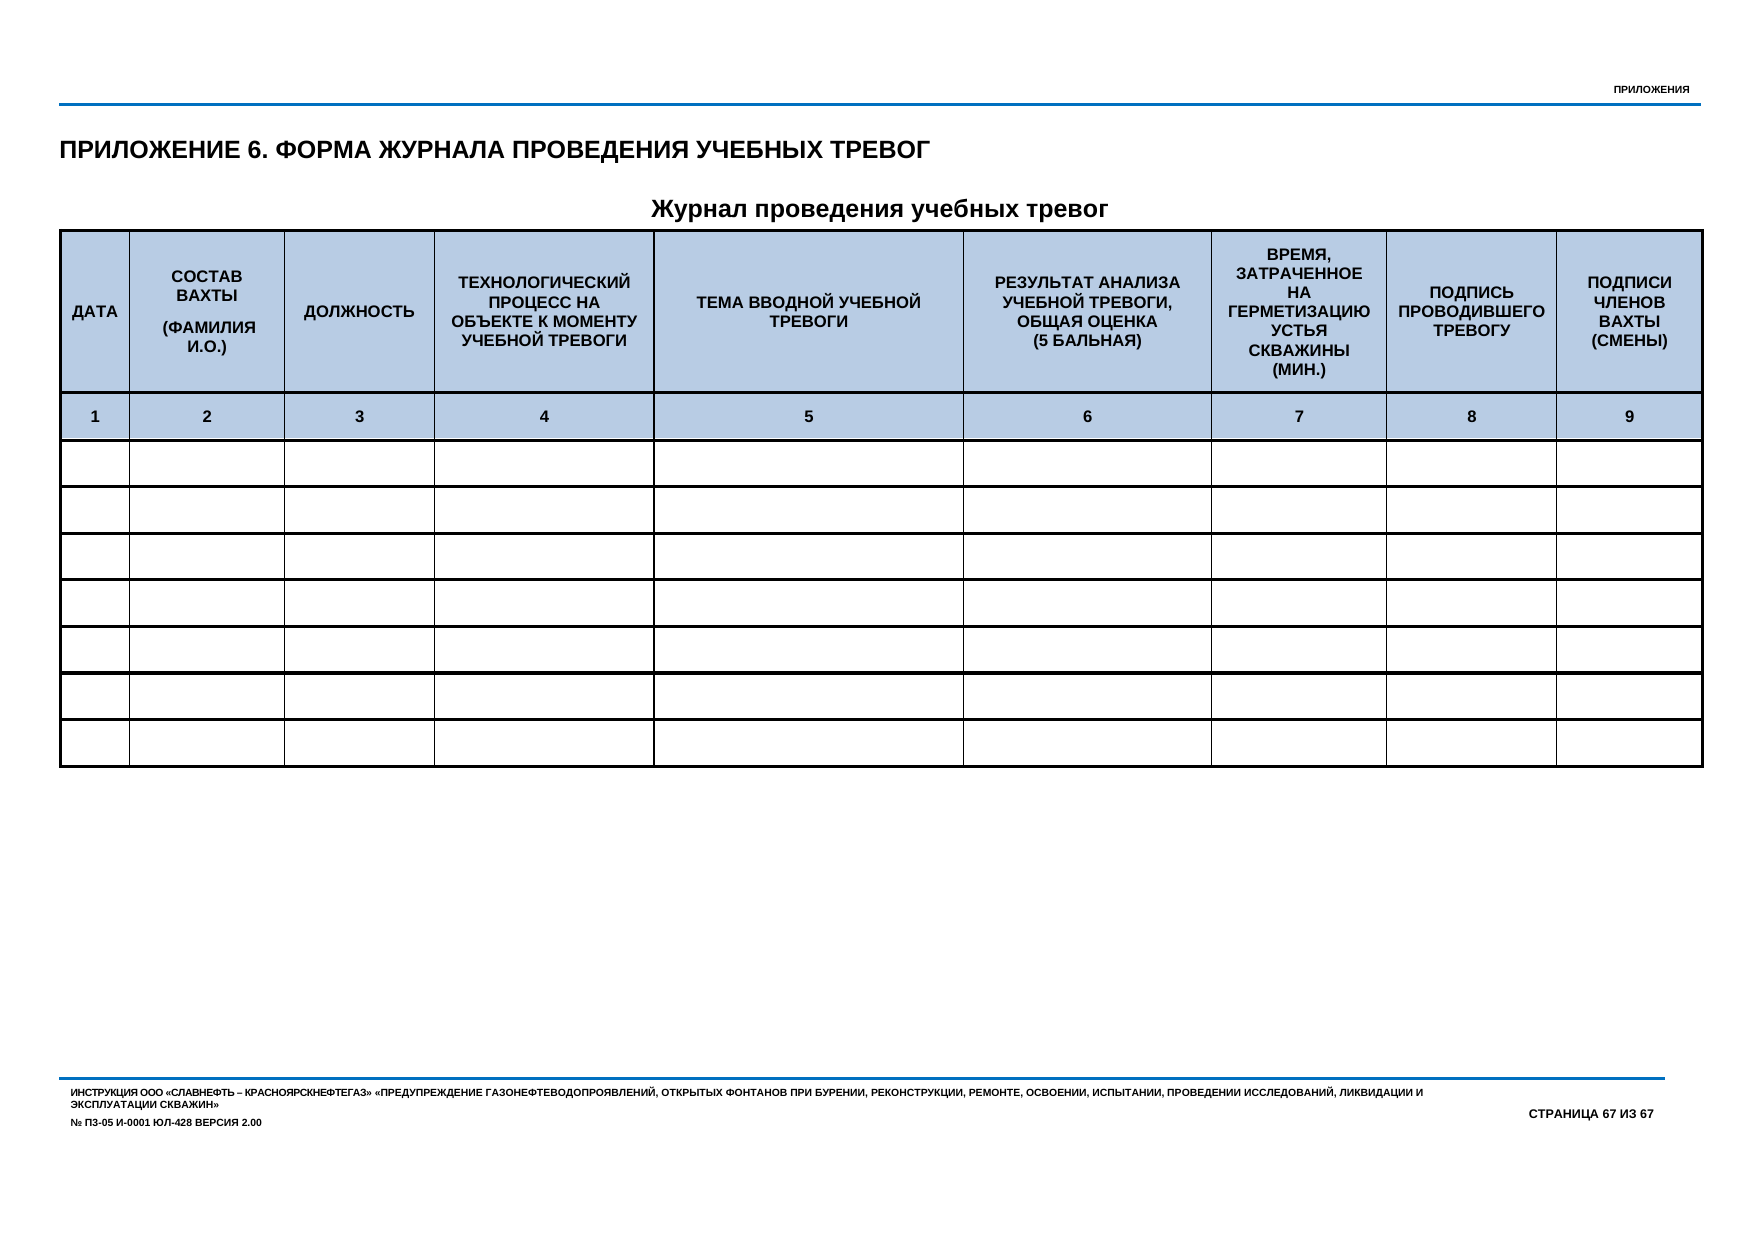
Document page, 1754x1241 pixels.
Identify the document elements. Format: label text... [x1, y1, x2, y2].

table_cell 1 [62, 394, 129, 438]
table_cell [655, 581, 963, 625]
table_cell [1557, 442, 1701, 485]
table_cell [655, 488, 963, 532]
table_cell [1212, 721, 1386, 764]
table_cell [285, 581, 434, 625]
table_cell [62, 675, 129, 718]
table_cell [1212, 442, 1386, 485]
subtitle ПРИЛОЖЕНИЕ 6. ФОРМА ЖУРНАЛА ПРОВЕДЕНИЯ УЧЕБНЫХ ТРЕВОГ [59, 135, 1701, 164]
table_cell [964, 721, 1211, 764]
table_header Должность [285, 232, 434, 391]
table_cell [435, 721, 653, 764]
table_cell [62, 535, 129, 578]
table_cell [435, 628, 653, 671]
table_cell [1212, 628, 1386, 671]
table_cell [435, 675, 653, 718]
table_cell [1557, 675, 1701, 718]
table_cell [62, 442, 129, 485]
table_cell [655, 721, 963, 764]
table_cell 7 [1212, 394, 1386, 438]
table_header Подписи членов вахты (смены) [1557, 232, 1701, 391]
table_cell [964, 535, 1211, 578]
table_cell [655, 442, 963, 485]
table_cell [655, 535, 963, 578]
table_cell [62, 488, 129, 532]
table_cell [435, 535, 653, 578]
table_cell 5 [655, 394, 963, 438]
table_header Технологический процесс на объекте к моменту учебной тревоги [435, 232, 653, 391]
table_cell [130, 442, 284, 485]
table_cell [285, 442, 434, 485]
table_cell 6 [964, 394, 1211, 438]
table_cell 8 [1387, 394, 1556, 438]
table_cell [130, 535, 284, 578]
text Журнал проведения учебных тревог [59, 194, 1701, 223]
table_cell [1557, 628, 1701, 671]
table_cell [130, 675, 284, 718]
table_cell [964, 581, 1211, 625]
table_cell [62, 628, 129, 671]
table_cell [62, 581, 129, 625]
table_cell 2 [130, 394, 284, 438]
table_cell [435, 581, 653, 625]
table_cell [1387, 488, 1556, 532]
table_cell [964, 675, 1211, 718]
table_cell [1387, 628, 1556, 671]
table_cell [435, 488, 653, 532]
table_cell [435, 442, 653, 485]
table_cell 9 [1557, 394, 1701, 438]
table_cell [1557, 488, 1701, 532]
table_cell [130, 628, 284, 671]
table_cell [1387, 442, 1556, 485]
table_cell [285, 628, 434, 671]
table_cell [130, 581, 284, 625]
table_cell [285, 675, 434, 718]
table_cell [1387, 675, 1556, 718]
table_header СОСТАВ ВАХТЫ (Фамилия И.О.) [130, 232, 284, 391]
table_cell [1212, 581, 1386, 625]
table_cell [285, 535, 434, 578]
table_header Подпись проводившего тревогу [1387, 232, 1556, 391]
table_header результат Анализа учебной тревоги, общая оценка (5 бальная) [964, 232, 1211, 391]
table_cell [1212, 675, 1386, 718]
table_cell [964, 628, 1211, 671]
table_cell 4 [435, 394, 653, 438]
table_cell [964, 488, 1211, 532]
table_cell [1557, 721, 1701, 764]
table_cell [1212, 535, 1386, 578]
table_cell [1557, 581, 1701, 625]
table_cell [1387, 535, 1556, 578]
table_cell [964, 442, 1211, 485]
table_cell [130, 488, 284, 532]
table_header ДАТА [62, 232, 129, 391]
table_cell 3 [285, 394, 434, 438]
table_cell [285, 488, 434, 532]
table_header Время, затраченное на герметизацию устья скважины (мин.) [1212, 232, 1386, 391]
table_cell [655, 675, 963, 718]
table_cell [130, 721, 284, 764]
table_cell [1387, 581, 1556, 625]
table_cell [1212, 488, 1386, 532]
table_cell [655, 628, 963, 671]
table_cell [62, 721, 129, 764]
table_header Тема вводной учебной тревоги [655, 232, 963, 391]
table_cell [285, 721, 434, 764]
table_cell [1557, 535, 1701, 578]
table_cell [1387, 721, 1556, 764]
